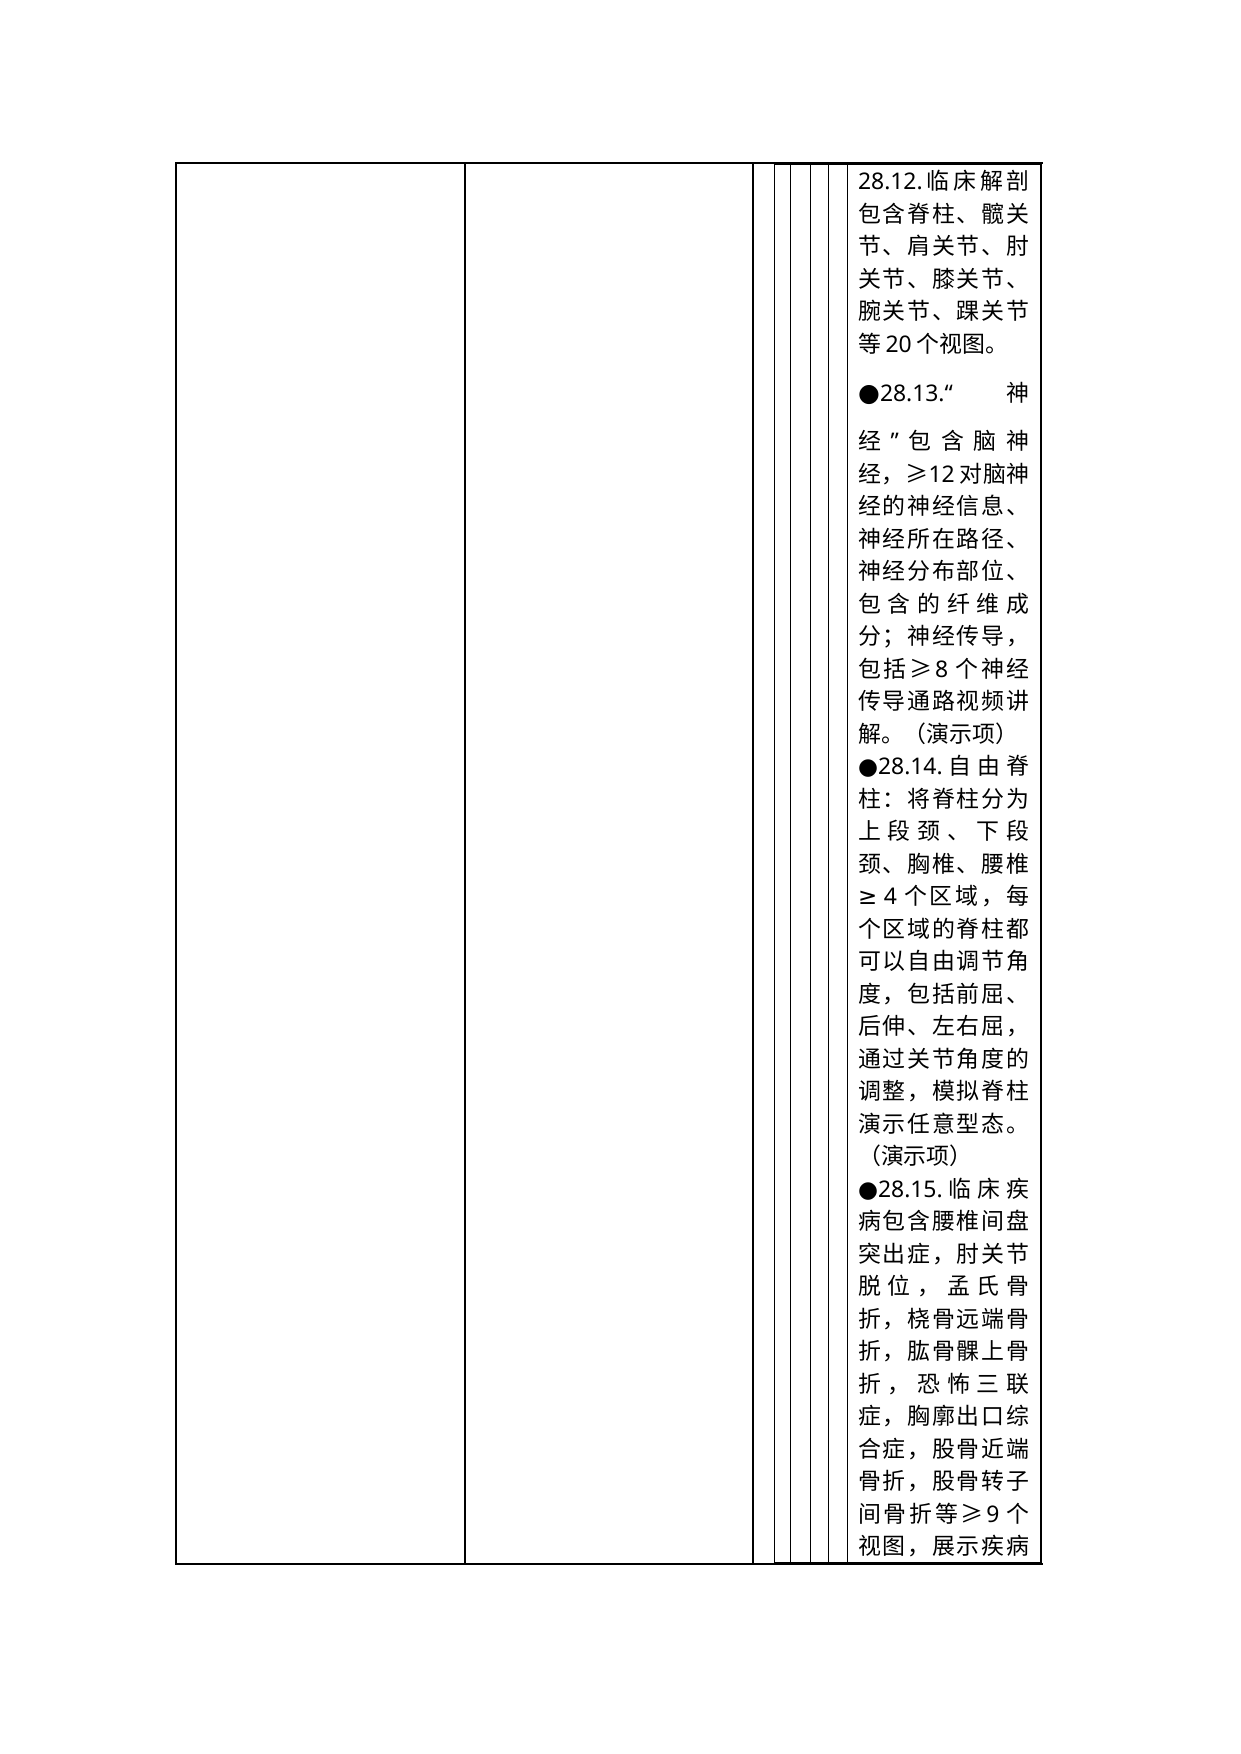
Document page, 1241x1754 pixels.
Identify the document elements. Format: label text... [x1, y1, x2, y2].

table_cell [848, 165, 1040, 1562]
table_cell [466, 164, 752, 1563]
table_cell [754, 164, 774, 1563]
table_cell [775, 165, 790, 1562]
table_cell [791, 165, 810, 1562]
table_cell [811, 165, 828, 1562]
table_cell [829, 165, 847, 1562]
table_cell 1 [177, 164, 464, 1563]
